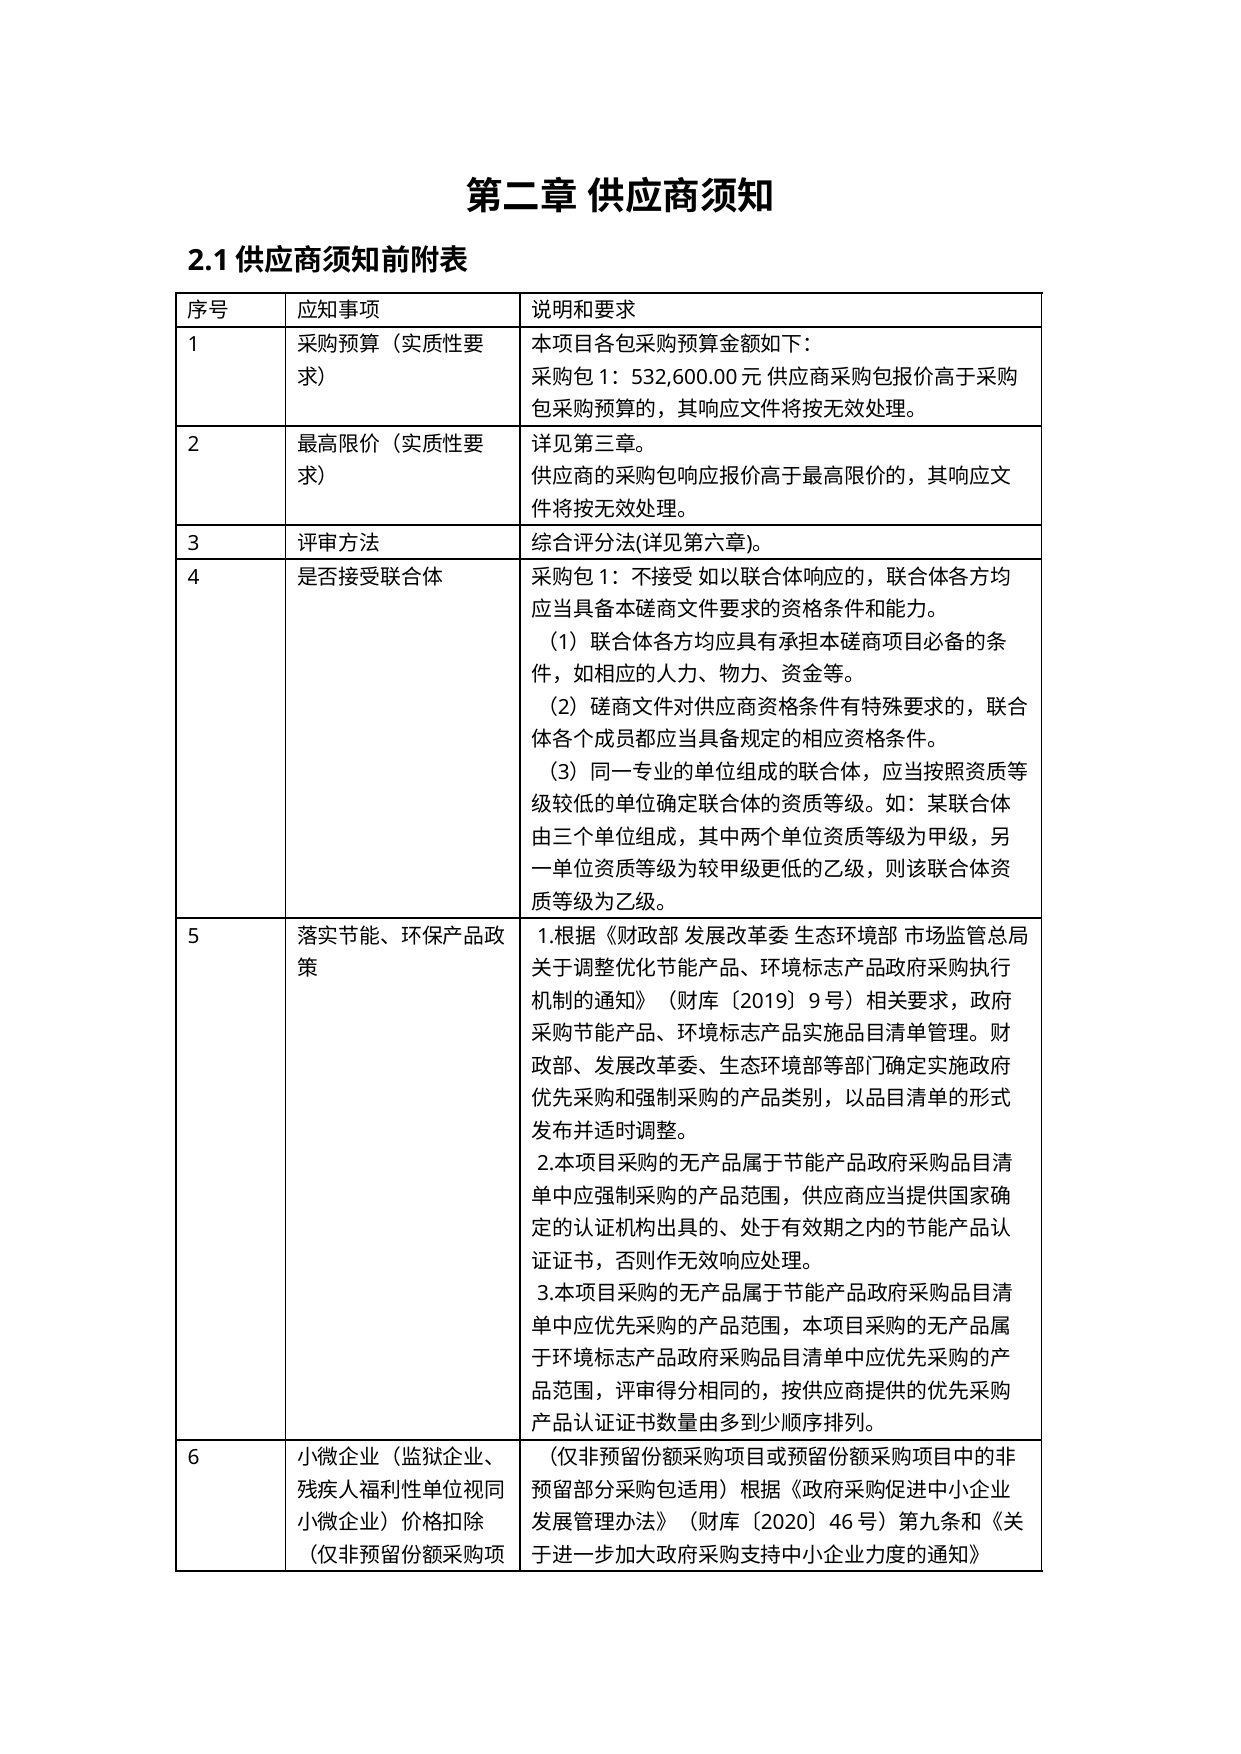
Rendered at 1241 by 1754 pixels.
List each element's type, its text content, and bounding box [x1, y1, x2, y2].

table_cell 采购预算（实质性要求） [286, 328, 519, 425]
table_cell 详见第三章。 供应商的采购包响应报价高于最高限价的，其响应文件将按无效处理。 [521, 427, 1041, 524]
table_header 说明和要求 [521, 294, 1041, 326]
table_cell 6 [177, 1441, 285, 1570]
table_cell 是否接受联合体 [286, 560, 519, 917]
table_header 序号 [177, 294, 285, 326]
table_cell 采购包1：不接受 如以联合体响应的，联合体各方均应当具备本磋商文件要求的资格条件和能力。 （1）联合体各方均应具有承担本磋商项目必备的条件，如相应的人力、物力、资金等。 （2）磋商文件对供应商资格条件有特殊要求的，联合体各个成员都应当具备规定的相应资格条件。 （3）同一专业的单位组成的联合体，应当按照资质等级较低的单位确定联合体的资质等级。如：某联合体由三个单位组成，其中两个单位资质等级为甲级，另一单位资质等级为较甲级更低的乙级，则该联合体资质等级为乙级。 [521, 560, 1041, 917]
table_header 应知事项 [286, 294, 519, 326]
table_cell 2 [177, 427, 285, 524]
table_cell 1 [177, 328, 285, 425]
table_cell 落实节能、环保产品政策 [286, 919, 519, 1439]
table_cell 1.根据《财政部 发展改革委 生态环境部 市场监管总局关于调整优化节能产品、环境标志产品政府采购执行机制的通知》（财库〔2019〕9号）相关要求，政府采购节能产品、环境标志产品实施品目清单管理。财政部、发展改革委、生态环境部等部门确定实施政府优先采购和强制采购的产品类别，以品目清单的形式发布并适时调整。 2.本项目采购的无产品属于节能产品政府采购品目清单中应强制采购的产品范围，供应商应当提供国家确定的认证机构出具的、处于有效期之内的节能产品认证证书，否则作无效响应处理。 3.本项目采购的无产品属于节能产品政府采购品目清单中应优先采购的产品范围，本项目采购的无产品属于环境标志产品政府采购品目清单中应优先采购的产品范围，评审得分相同的，按供应商提供的优先采购产品认证证书数量由多到少顺序排列。 [521, 919, 1041, 1439]
text 第二章 供应商须知 [187, 162, 1053, 227]
table_cell 4 [177, 560, 285, 917]
table_cell 本项目各包采购预算金额如下： 采购包1：532,600.00元 供应商采购包报价高于采购包采购预算的，其响应文件将按无效处理。 [521, 328, 1041, 425]
text 2.1供应商须知前附表 [187, 227, 1053, 292]
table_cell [521, 1441, 1041, 1570]
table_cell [286, 1441, 519, 1570]
table_cell 综合评分法(详见第六章)。 [521, 526, 1041, 558]
table_cell 评审方法 [286, 526, 519, 558]
table_cell 最高限价（实质性要求） [286, 427, 519, 524]
table_cell 3 [177, 526, 285, 558]
table_cell 5 [177, 919, 285, 1439]
